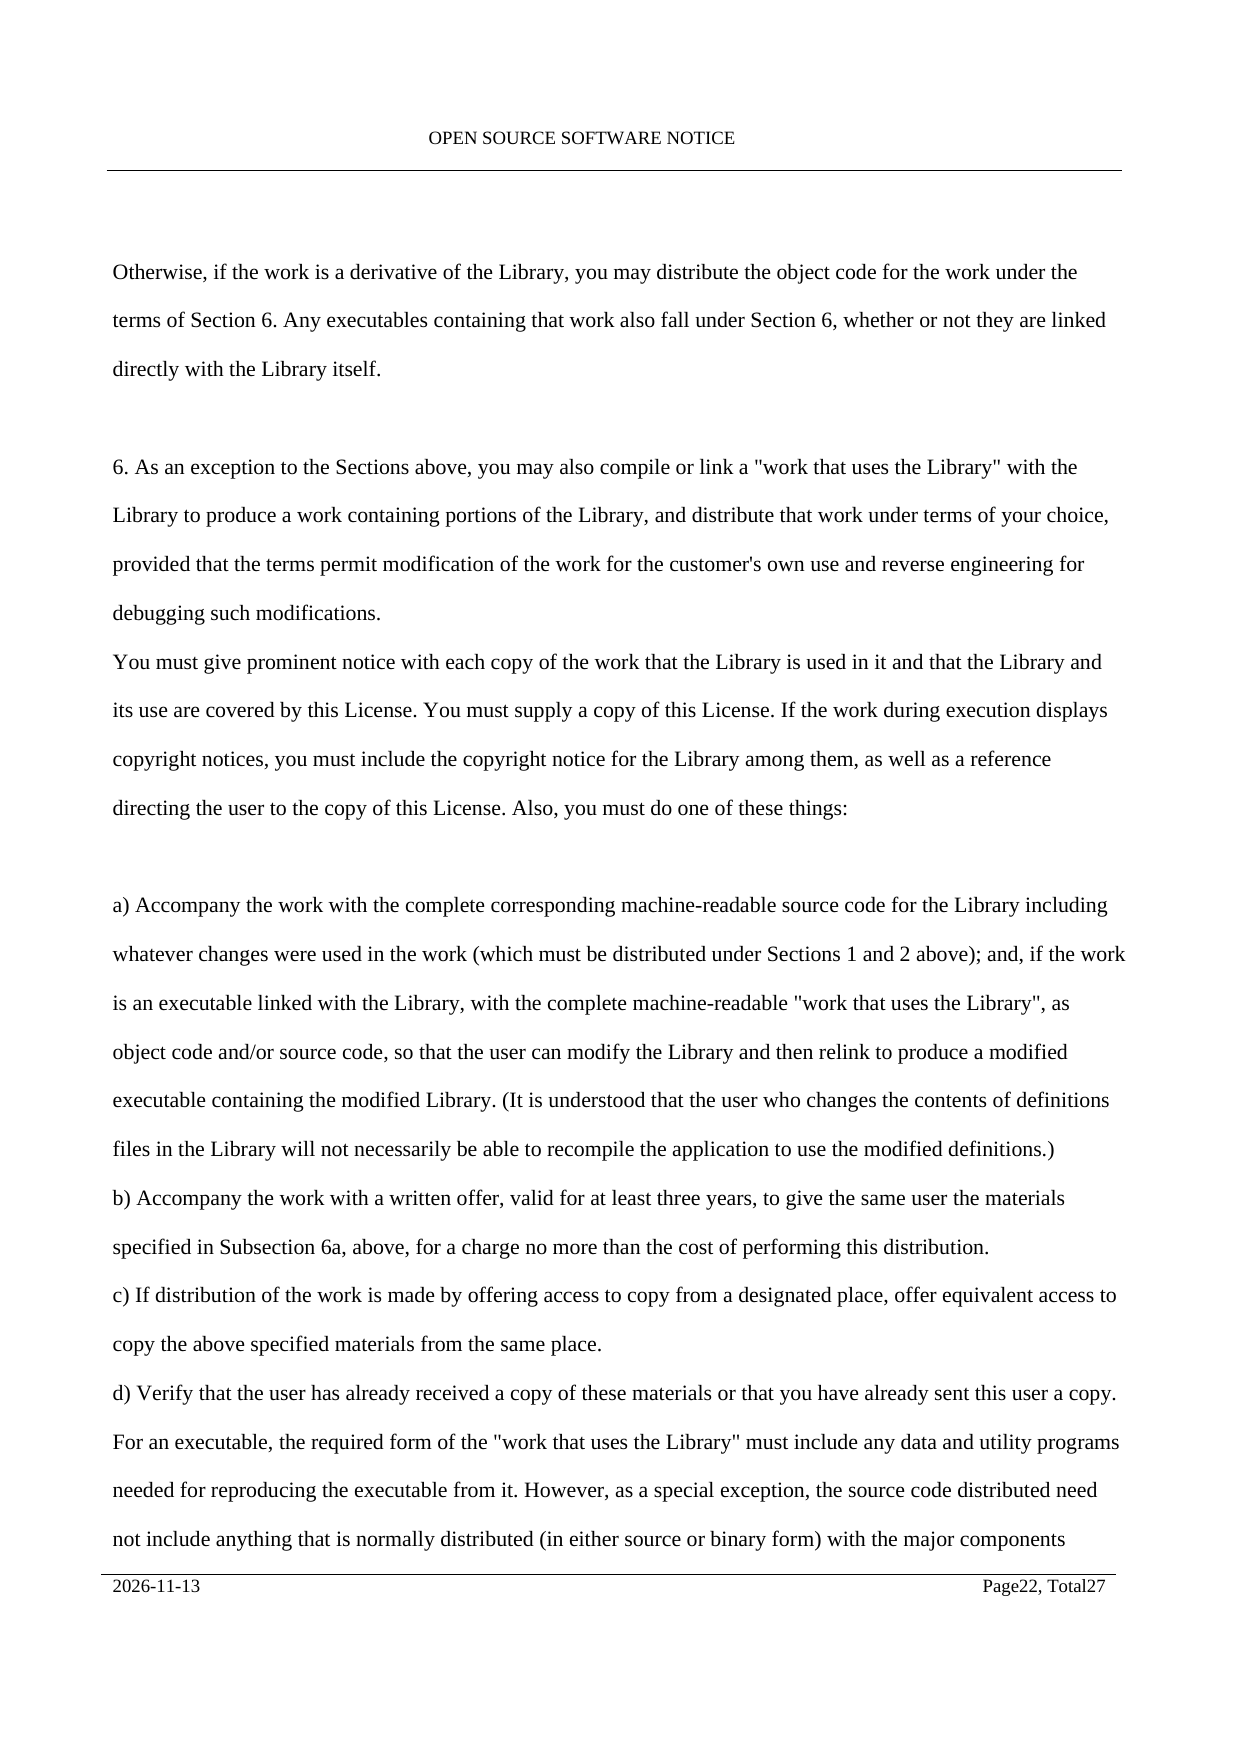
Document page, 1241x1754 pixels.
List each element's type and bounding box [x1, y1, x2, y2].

text [112, 206, 1128, 1555]
